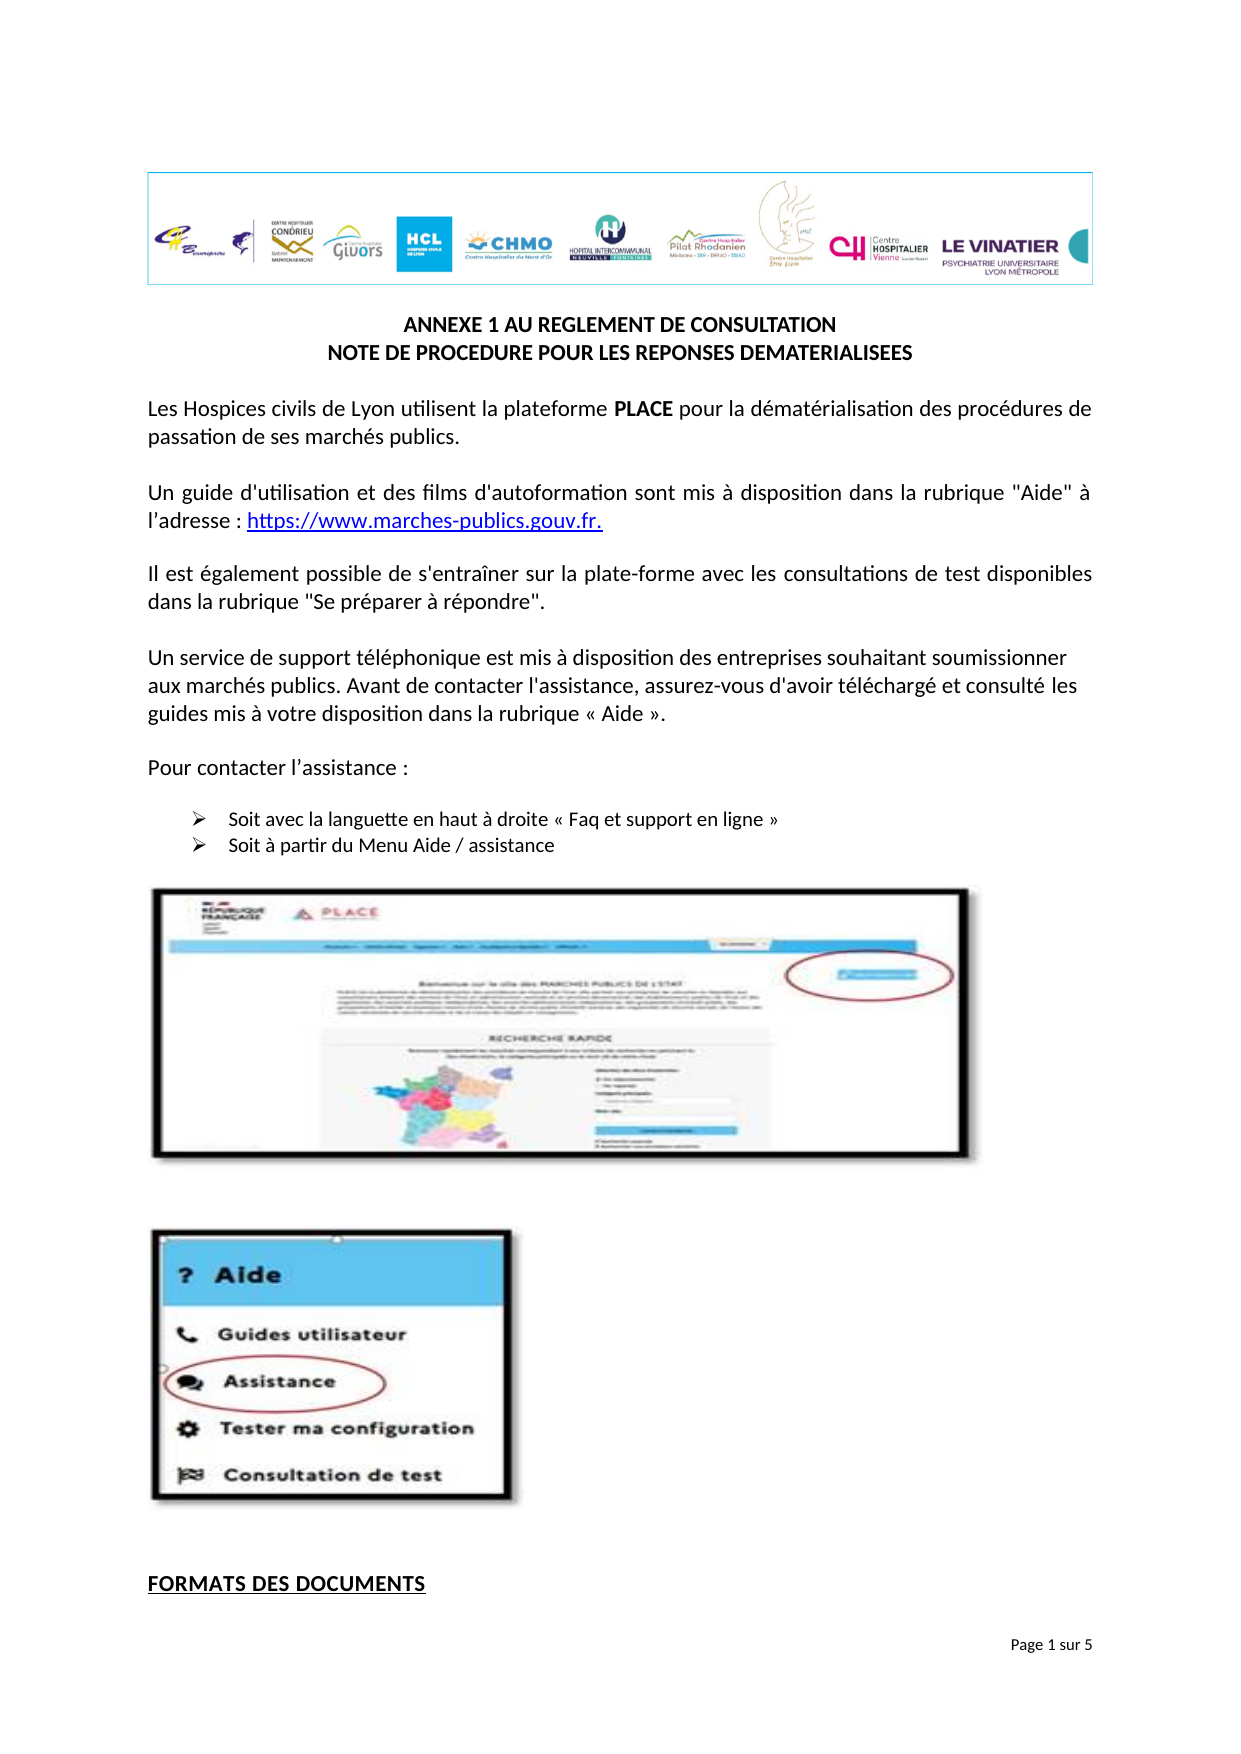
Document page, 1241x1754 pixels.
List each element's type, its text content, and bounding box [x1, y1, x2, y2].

picture [147, 885, 989, 1171]
list Soit à partir du Menu Aide / assistance [191, 832, 1093, 857]
text Les Hospices civils de Lyon utilisent la plateforme PLACE pour la dématérialisation des procédures de passation de ses marchés publics. [148, 394, 1093, 450]
text Il est également possible de s'entraîner sur la plate-forme avec les consultations de test disponibles dans la rubrique "Se préparer à répondre". [148, 559, 1093, 615]
list Soit avec la languette en haut à droite « Faq et support en ligne » [191, 806, 1093, 832]
text FORMATS DES DOCUMENTS [148, 1569, 1093, 1597]
subtitle ANNEXE 1 AU REGLEMENT DE CONSULTATION [148, 310, 1093, 338]
picture [147, 1226, 529, 1513]
text Un service de support téléphonique est mis à disposition des entreprises souhaitant soumissionner aux marchés publics. Avant de contacter l'assistance, assurez-vous d'avoir téléchargé et consulté les guides mis à votre disposition dans la rubrique « Aide ». [148, 643, 1093, 753]
picture [147, 174, 1093, 285]
text Pour contacter l’assistance : [148, 753, 1093, 806]
text Un guide d'utilisation et des films d'autoformation sont mis à disposition dans la rubrique "Aide" à l’adresse : https://www.marches-publics.gouv.fr. [148, 478, 1093, 534]
subtitle NOTE DE PROCEDURE POUR LES REPONSES DEMATERIALISEES [148, 338, 1093, 366]
